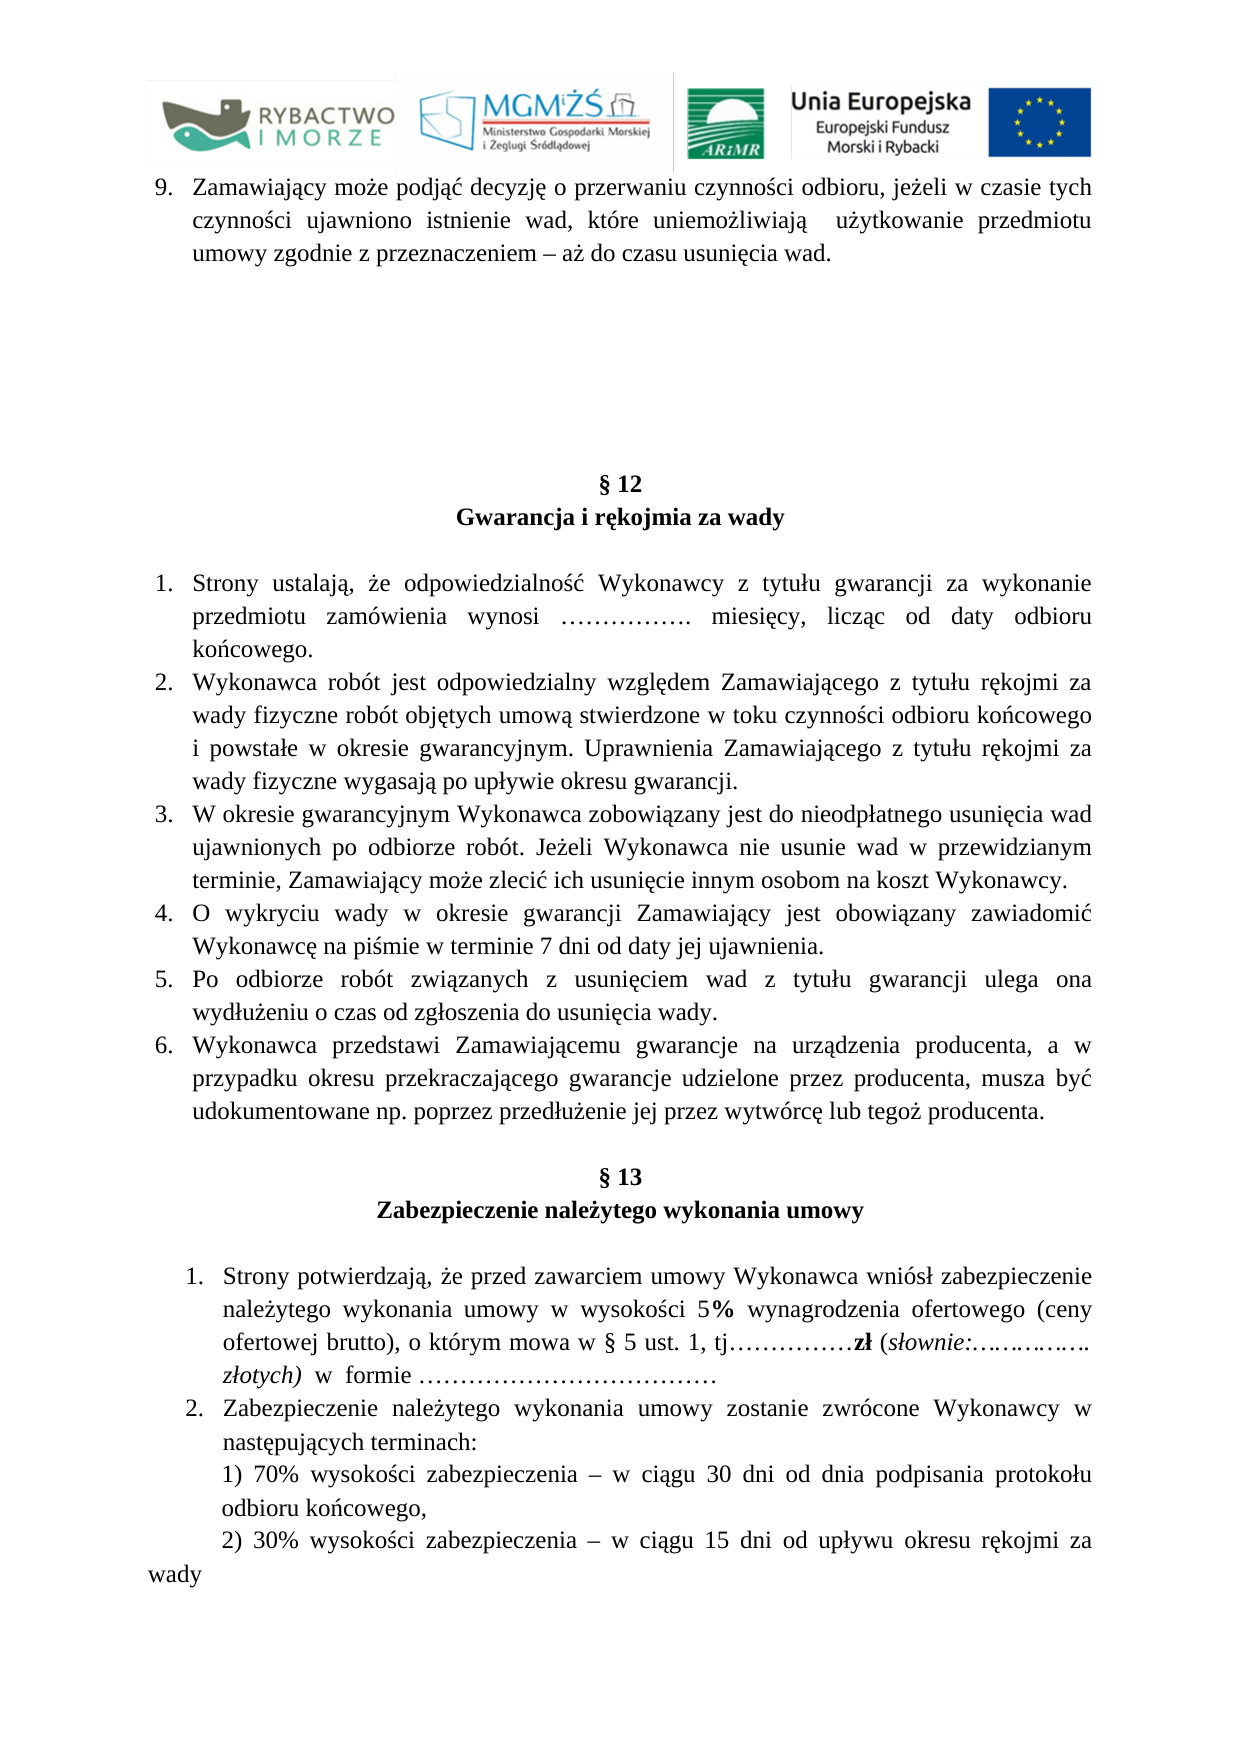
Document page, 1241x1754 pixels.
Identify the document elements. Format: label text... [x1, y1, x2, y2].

list Po odbiorze robót związanych z usunięciem wad z tytułu gwarancji ulega ona wydłużeniu o czas od zgłoszenia do usunięcia wady. [154, 964, 1093, 1026]
list Strony ustalają, że odpowiedzialność Wykonawcy z tytułu gwarancji za wykonanie przedmiotu zamówienia wynosi ……………. miesięcy, licząc od daty odbioru końcowego. [154, 568, 1093, 663]
text § 12 [148, 469, 1093, 498]
list W okresie gwarancyjnym Wykonawca zobowiązany jest do nieodpłatnego usunięcia wad ujawnionych po odbiorze robót. Jeżeli Wykonawca nie usunie wad w przewidzianym terminie, Zamawiający może zlecić ich usunięcie innym osobom na koszt Wykonawcy. [154, 799, 1093, 894]
text 1) 70% wysokości zabezpieczenia – w ciągu 30 dni od dnia podpisania protokołu odbioru końcowego, [221, 1459, 1093, 1521]
list Zabezpieczenie należytego wykonania umowy zostanie zwrócone Wykonawcy w następujących terminach: [185, 1393, 1093, 1455]
list Wykonawca robót jest odpowiedzialny względem Zamawiającego z tytułu rękojmi za wady fizyczne robót objętych umową stwierdzone w toku czynności odbioru końcowego i powstałe w okresie gwarancyjnym. Uprawnienia Zamawiającego z tytułu rękojmi za wady fizyczne wygasają po upływie okresu gwarancji. [154, 667, 1093, 795]
list Wykonawca przedstawi Zamawiającemu gwarancje na urządzenia producenta, a w przypadku okresu przekraczającego gwarancje udzielone przez producenta, musza być udokumentowane np. poprzez przedłużenie jej przez wytwórcę lub tegoż producenta. [154, 1030, 1093, 1125]
list O wykryciu wady w okresie gwarancji Zamawiający jest obowiązany zawiadomić Wykonawcę na piśmie w terminie 7 dni od daty jej ujawnienia. [154, 898, 1093, 960]
text 2) 30% wysokości zabezpieczenia – w ciągu 15 dni od upływu okresu rękojmi za wady [148, 1526, 1093, 1587]
list Strony potwierdzają, że przed zawarciem umowy Wykonawca wniósł zabezpieczenie należytego wykonania umowy w wysokości 5% wynagrodzenia ofertowego (ceny ofertowej brutto), o którym mowa w § 5 ust. 1, tj……………zł (słownie:……………. złotych) w formie ……………………………… [185, 1261, 1093, 1389]
text § 13 [148, 1162, 1093, 1191]
text Zabezpieczenie należytego wykonania umowy [148, 1195, 1093, 1224]
text Gwarancja i rękojmia za wady [148, 502, 1093, 531]
list Zamawiający może podjąć decyzję o przerwaniu czynności odbioru, jeżeli w czasie tych czynności ujawniono istnienie wad, które uniemożliwiają użytkowanie przedmiotu umowy zgodnie z przeznaczeniem – aż do czasu usunięcia wad. [154, 172, 1093, 267]
picture [147, 73, 1093, 172]
